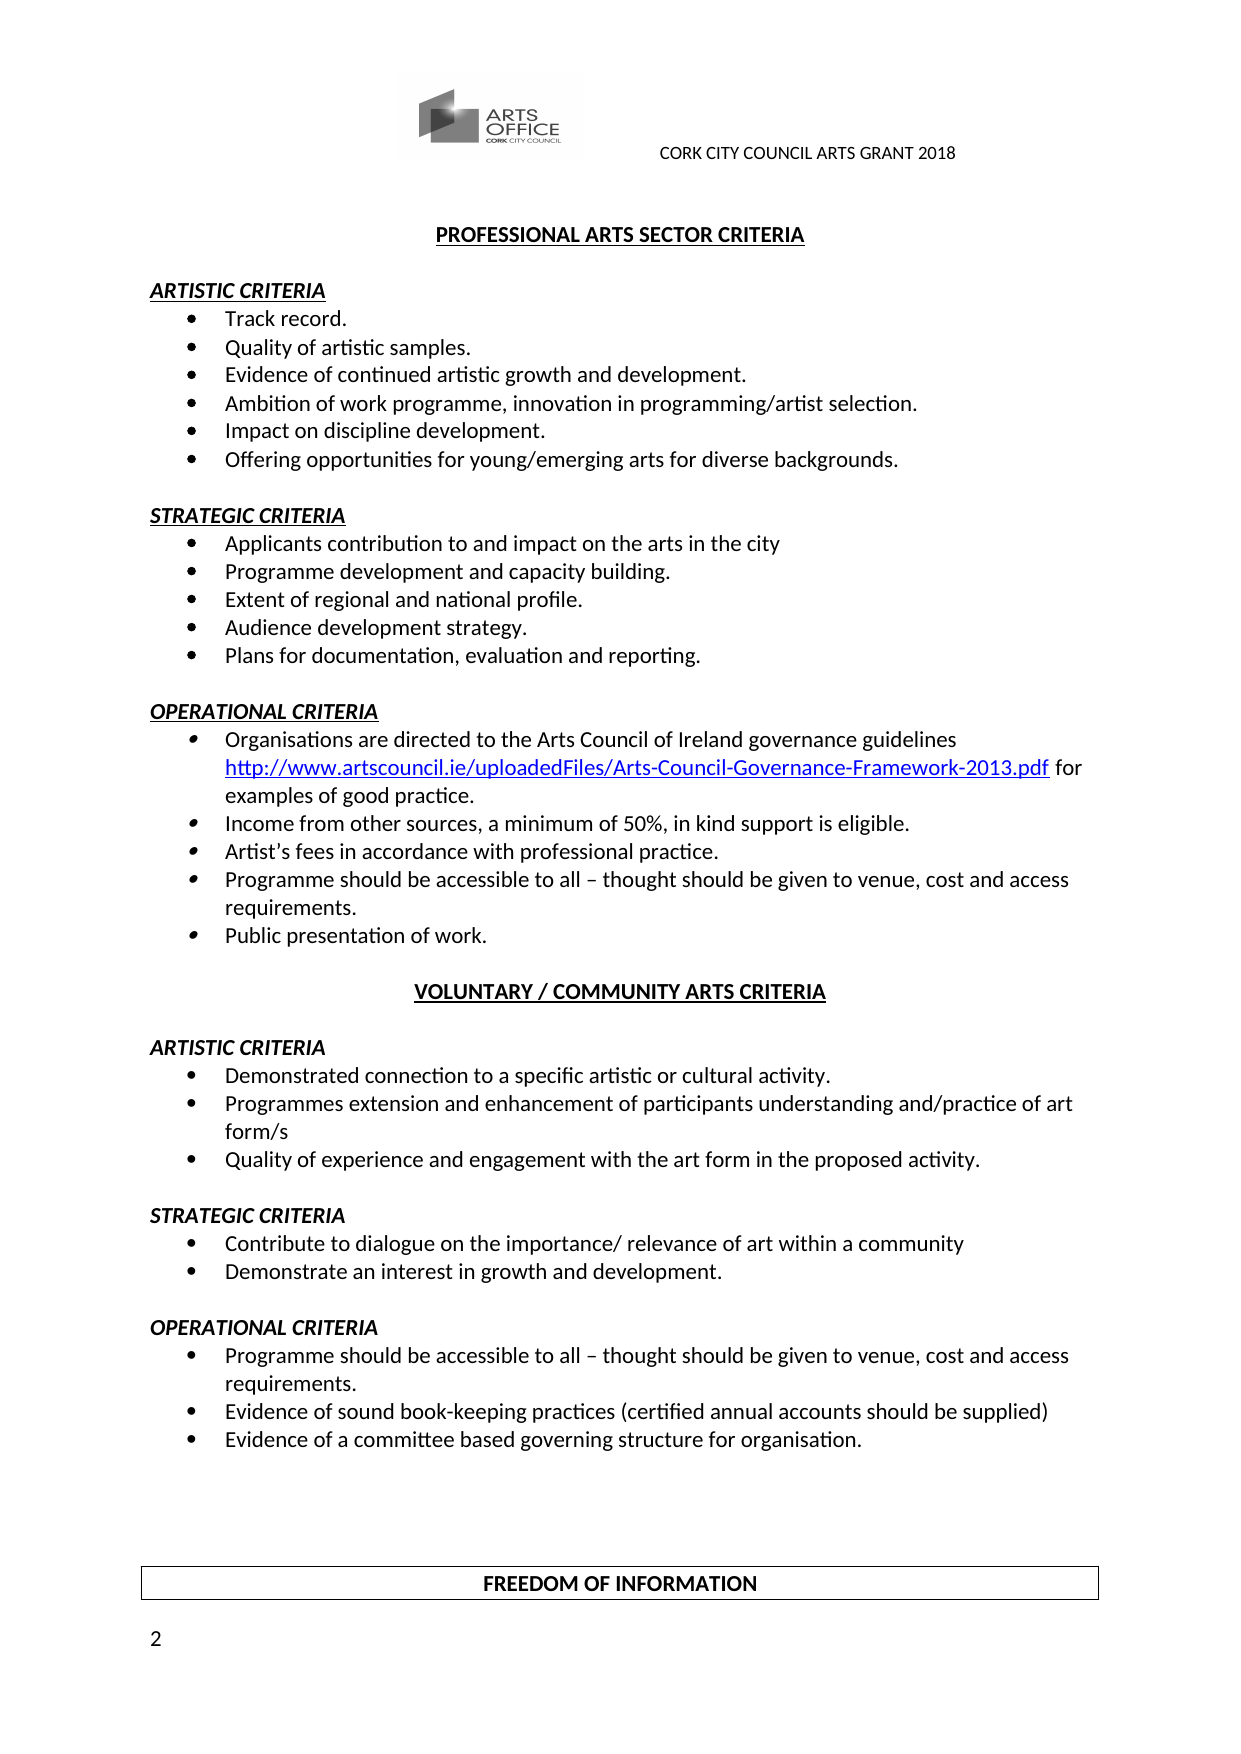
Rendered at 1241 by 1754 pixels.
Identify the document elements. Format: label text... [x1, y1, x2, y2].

list Ambition of work programme, innovation in programming/artist selection. [187, 389, 1090, 417]
text OPERATIONAL CRITERIA [150, 697, 1090, 725]
list Organisations are directed to the Arts Council of Ireland governance guidelines http://www.artscouncil.ie/uploadedFiles/Arts-Council-Governance-Framework-2013.pdf for examples of good practice. [187, 725, 1090, 809]
text STRATEGIC CRITERIA [150, 1201, 1090, 1229]
list Artist’s fees in accordance with professional practice. [187, 837, 1090, 865]
list Quality of artistic samples. [187, 333, 1090, 361]
list Demonstrated connection to a specific artistic or cultural activity. [187, 1061, 1090, 1089]
list Audience development strategy. [187, 613, 1090, 641]
list Offering opportunities for young/emerging arts for diverse backgrounds. [187, 445, 1090, 473]
list Income from other sources, a minimum of 50%, in kind support is eligible. [187, 809, 1090, 837]
list Quality of experience and engagement with the art form in the proposed activity. [187, 1145, 1090, 1173]
text OPERATIONAL CRITERIA [150, 1313, 1090, 1341]
list Demonstrate an interest in growth and development. [187, 1257, 1090, 1285]
list Programme should be accessible to all – thought should be given to venue, cost and access requirements. [187, 1341, 1090, 1397]
list Public presentation of work. [187, 921, 1090, 949]
list Evidence of a committee based governing structure for organisation. [187, 1425, 1090, 1453]
list Extent of regional and national profile. [187, 585, 1090, 613]
text FREEDOM OF INFORMATION [142, 1567, 1098, 1599]
list Evidence of continued artistic growth and development. [187, 361, 1090, 389]
list Programme should be accessible to all – thought should be given to venue, cost and access requirements. [187, 865, 1090, 921]
list Plans for documentation, evaluation and reporting. [187, 641, 1090, 669]
text VOLUNTARY / COMMUNITY ARTS CRITERIA [150, 977, 1090, 1005]
picture [395, 73, 584, 160]
text STRATEGIC CRITERIA [150, 501, 1090, 529]
list Track record. [187, 304, 1090, 333]
list Applicants contribution to and impact on the arts in the city [187, 529, 1090, 557]
list Evidence of sound book-keeping practices (certified annual accounts should be supplied) [187, 1397, 1090, 1425]
text PROFESSIONAL ARTS SECTOR CRITERIA [150, 221, 1090, 248]
text ARTISTIC CRITERIA [150, 1033, 1090, 1061]
list Programmes extension and enhancement of participants understanding and/practice of art form/s [187, 1089, 1090, 1145]
text ARTISTIC CRITERIA [150, 277, 1090, 304]
list Impact on discipline development. [187, 417, 1090, 445]
list Programme development and capacity building. [187, 557, 1090, 585]
list Contribute to dialogue on the importance/ relevance of art within a community [187, 1229, 1090, 1257]
